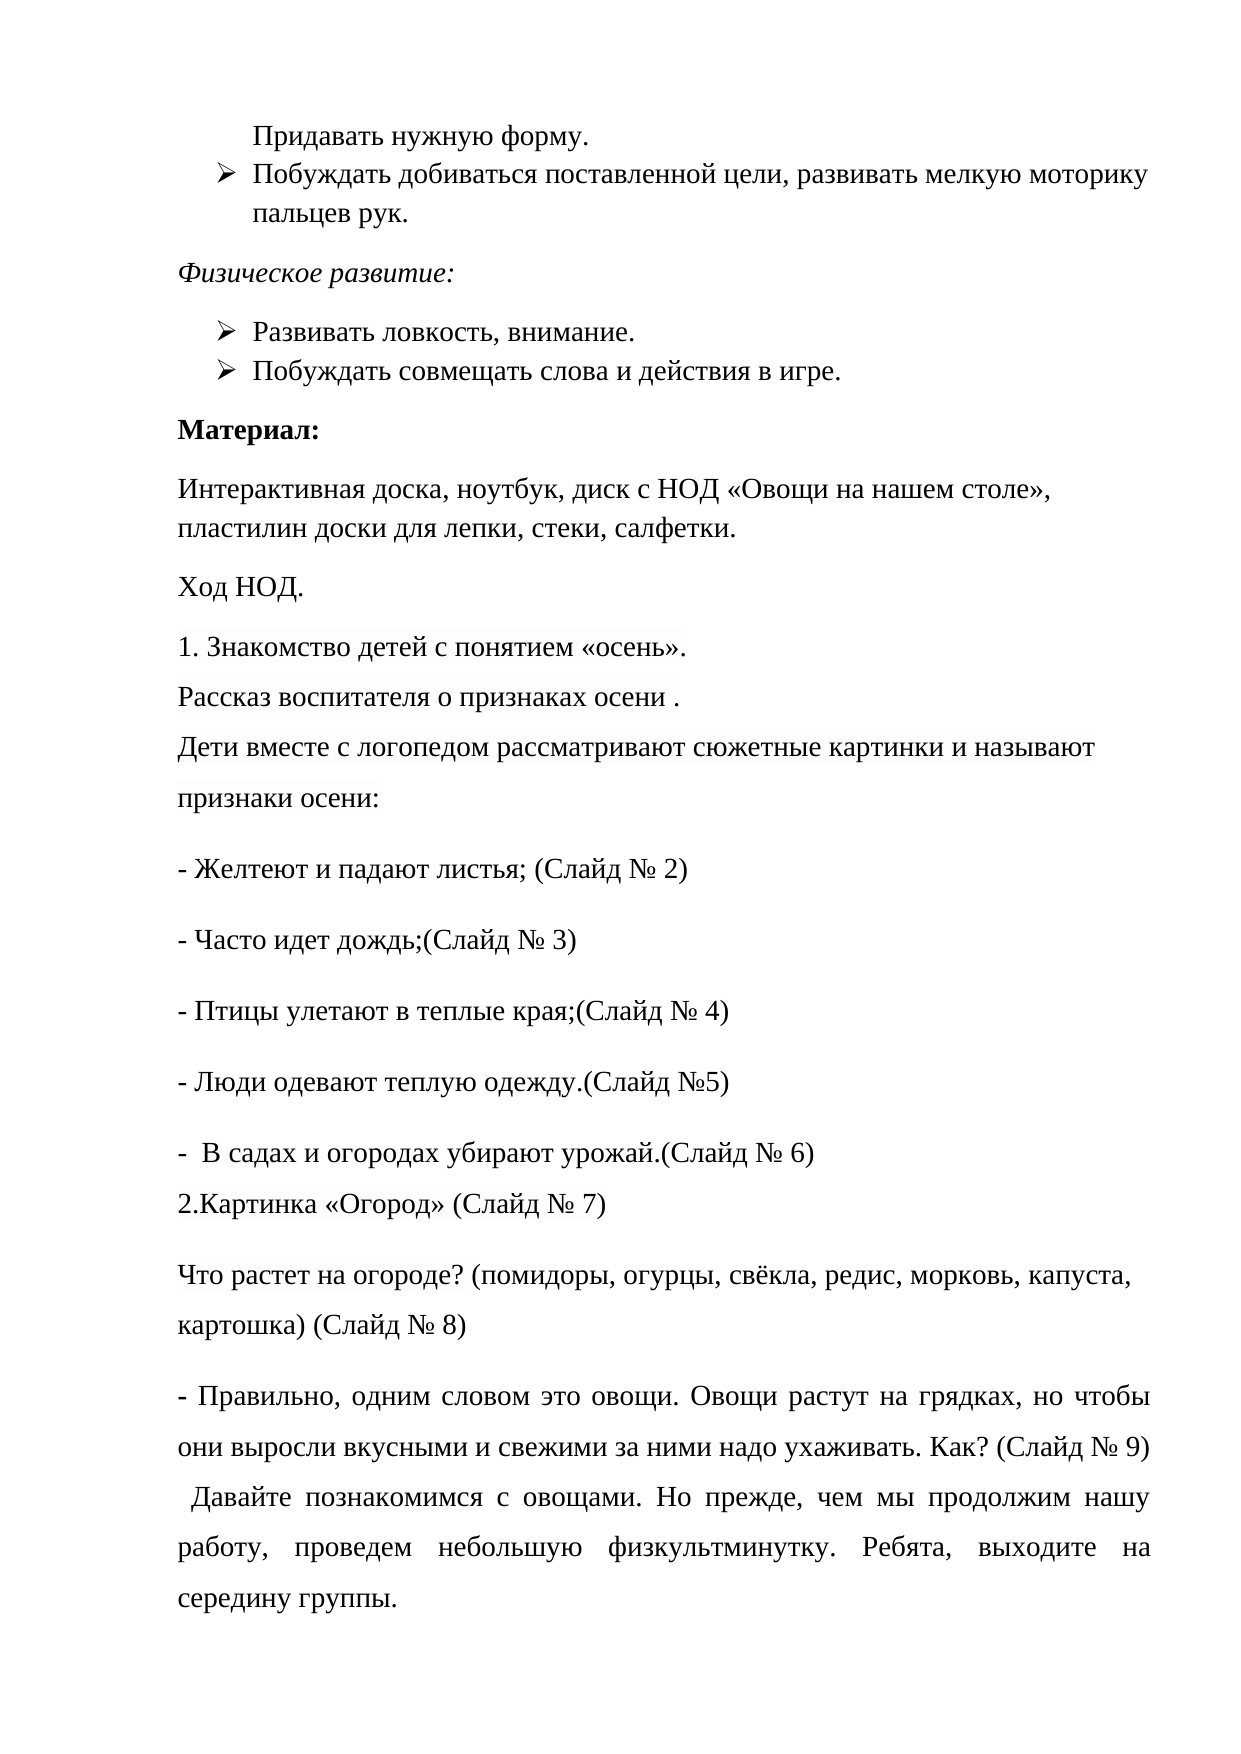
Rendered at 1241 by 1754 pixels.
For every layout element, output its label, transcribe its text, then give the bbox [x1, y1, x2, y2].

text Давайте познакомимся с овощами. Но прежде, чем мы продолжим нашу работу, проведем небольшую физкультминутку. Ребята, выходите на середину группы. [177, 1479, 1152, 1613]
text 1. Знакомство детей с понятием «осень». Рассказ воспитателя о признаках осени . Дети вместе с логопедом рассматривают сюжетные картинки и называют признаки осени: [177, 629, 1152, 813]
text - Правильно, одним словом это овощи. Овощи растут на грядках, но чтобы они выросли вкусными и свежими за ними надо ухаживать. Как? (Слайд № 9) [177, 1378, 1152, 1462]
list Придавать нужную форму. [252, 118, 1152, 152]
text Физическое развитие: [177, 255, 1152, 288]
text Ход НОД. [177, 569, 1152, 603]
list Развивать ловкость, внимание. [215, 314, 1152, 348]
text - Люди одевают теплую одежду.(Слайд №5) [177, 1064, 1152, 1098]
list Побуждать добиваться поставленной цели, развивать мелкую моторику пальцев рук. [215, 157, 1152, 229]
list Побуждать совмещать слова и действия в игре. [215, 353, 1152, 386]
text - Птицы улетают в теплые края;(Слайд № 4) [177, 993, 1152, 1027]
text Материал: [177, 412, 1152, 446]
text - Желтеют и падают листья; (Слайд № 2) [177, 851, 1152, 884]
text Интерактивная доска, ноутбук, диск с НОД «Овощи на нашем столе», пластилин доски для лепки, стеки, салфетки. [177, 472, 1152, 544]
text - Часто идет дождь;(Слайд № 3) [177, 922, 1152, 956]
text Что растет на огороде? (помидоры, огурцы, свёкла, редис, морковь, капуста, картошка) (Слайд № 8) [177, 1257, 1152, 1341]
text - В садах и огородах убирают урожай.(Слайд № 6) 2.Картинка «Огород» (Слайд № 7) [177, 1136, 1152, 1219]
